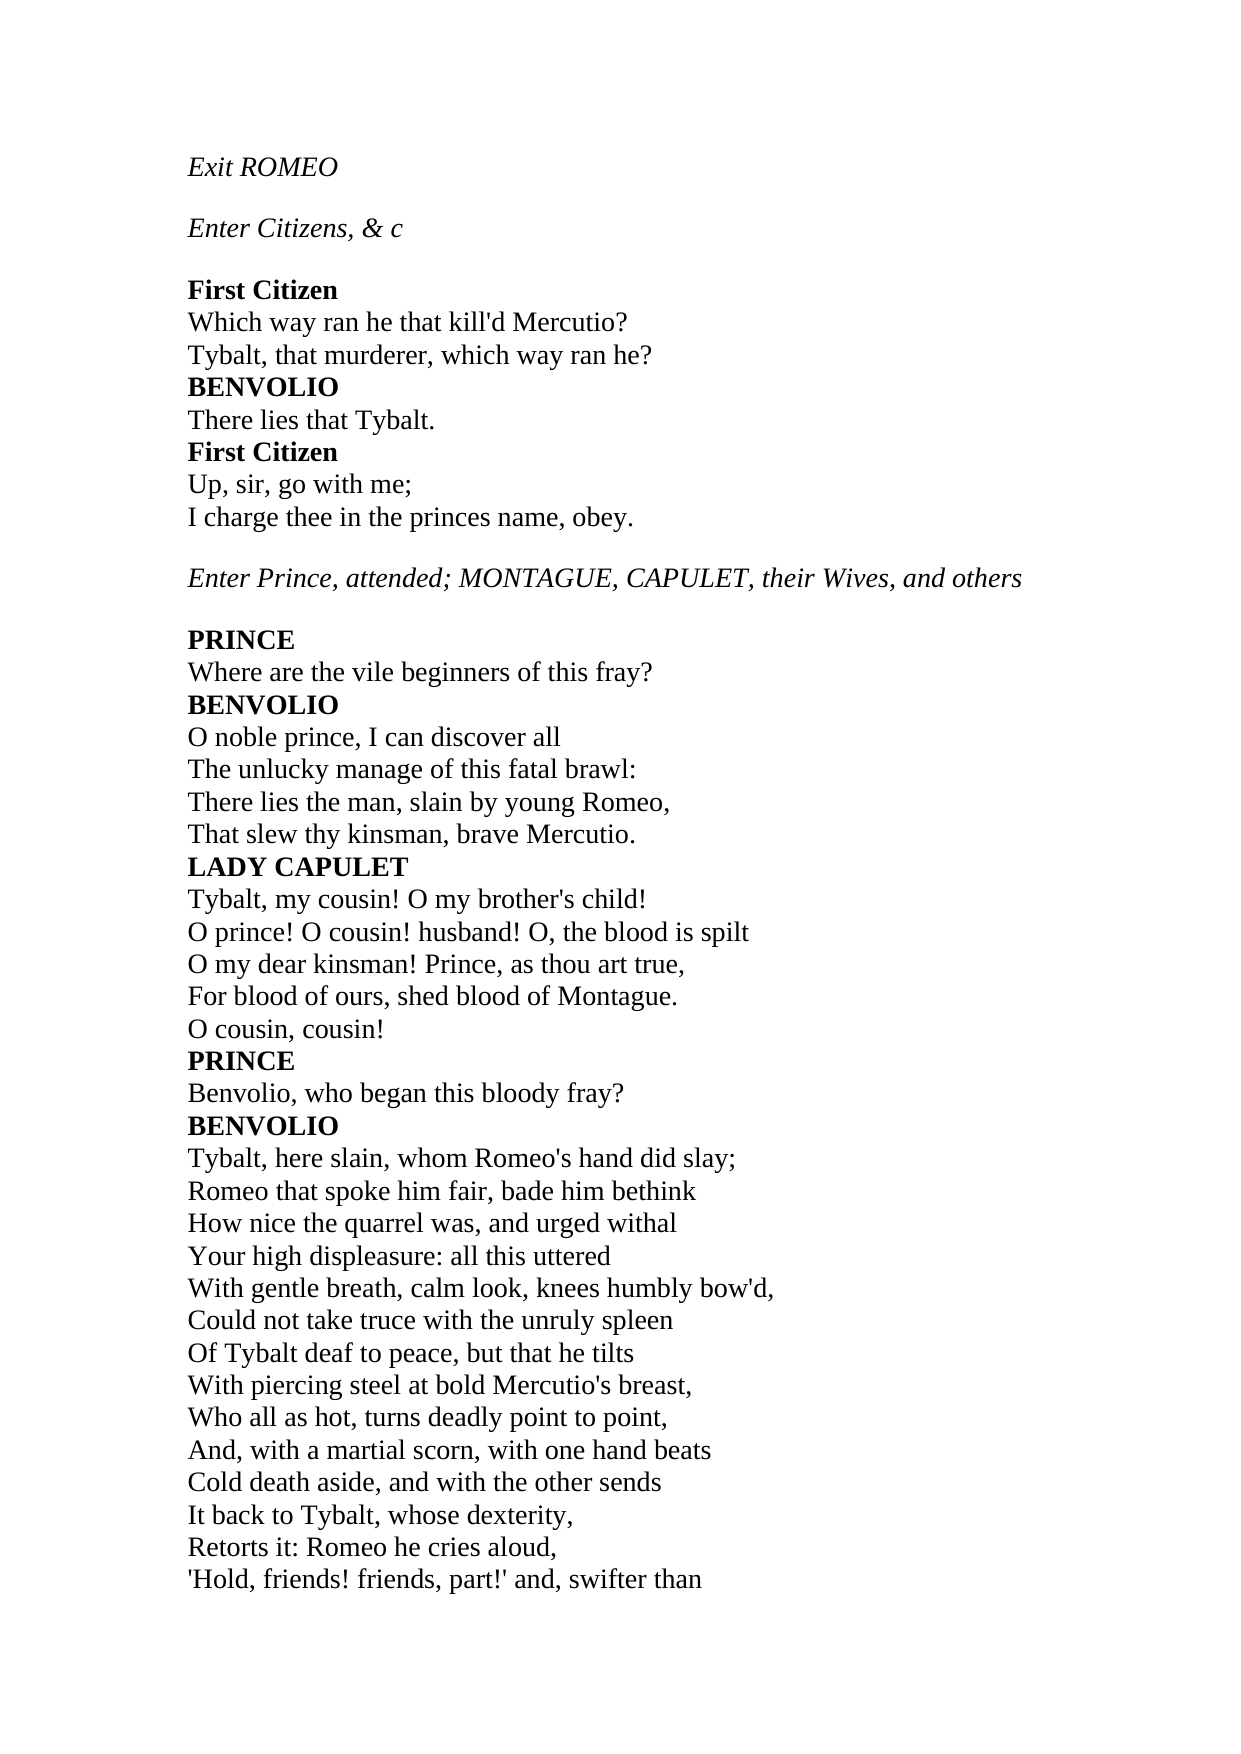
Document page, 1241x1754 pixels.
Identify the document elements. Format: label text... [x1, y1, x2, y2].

text PRINCE [187, 623, 1053, 655]
text BENVOLIO [187, 370, 1053, 403]
text Enter Prince, attended; MONTAGUE, CAPULET, their Wives, and others [187, 561, 1053, 594]
text BENVOLIO [187, 1109, 1053, 1141]
text There lies that Tybalt. [187, 403, 1053, 435]
text Up, sir, go with me; I charge thee in the princes name, obey. [187, 467, 1053, 532]
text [187, 1141, 1053, 1595]
text Where are the vile beginners of this fray? [187, 655, 1053, 688]
text O noble prince, I can discover all The unlucky manage of this fatal brawl: There lies the man, slain by young Romeo, That slew thy kinsman, brave Mercutio. [187, 720, 1053, 850]
text Benvolio, who began this bloody fray? [187, 1077, 1053, 1109]
text Exit ROMEO [187, 150, 1053, 182]
text First Citizen [187, 273, 1053, 306]
text Enter Citizens, & c [187, 212, 1053, 244]
text LADY CAPULET [187, 850, 1053, 882]
text Which way ran he that kill'd Mercutio? Tybalt, that murderer, which way ran he? [187, 306, 1053, 370]
text BENVOLIO [187, 688, 1053, 720]
text First Citizen [187, 435, 1053, 467]
text Tybalt, my cousin! O my brother's child! O prince! O cousin! husband! O, the blood is spilt O my dear kinsman! Prince, as thou art true, For blood of ours, shed blood of Montague. O cousin, cousin! [187, 882, 1053, 1044]
text PRINCE [187, 1044, 1053, 1077]
